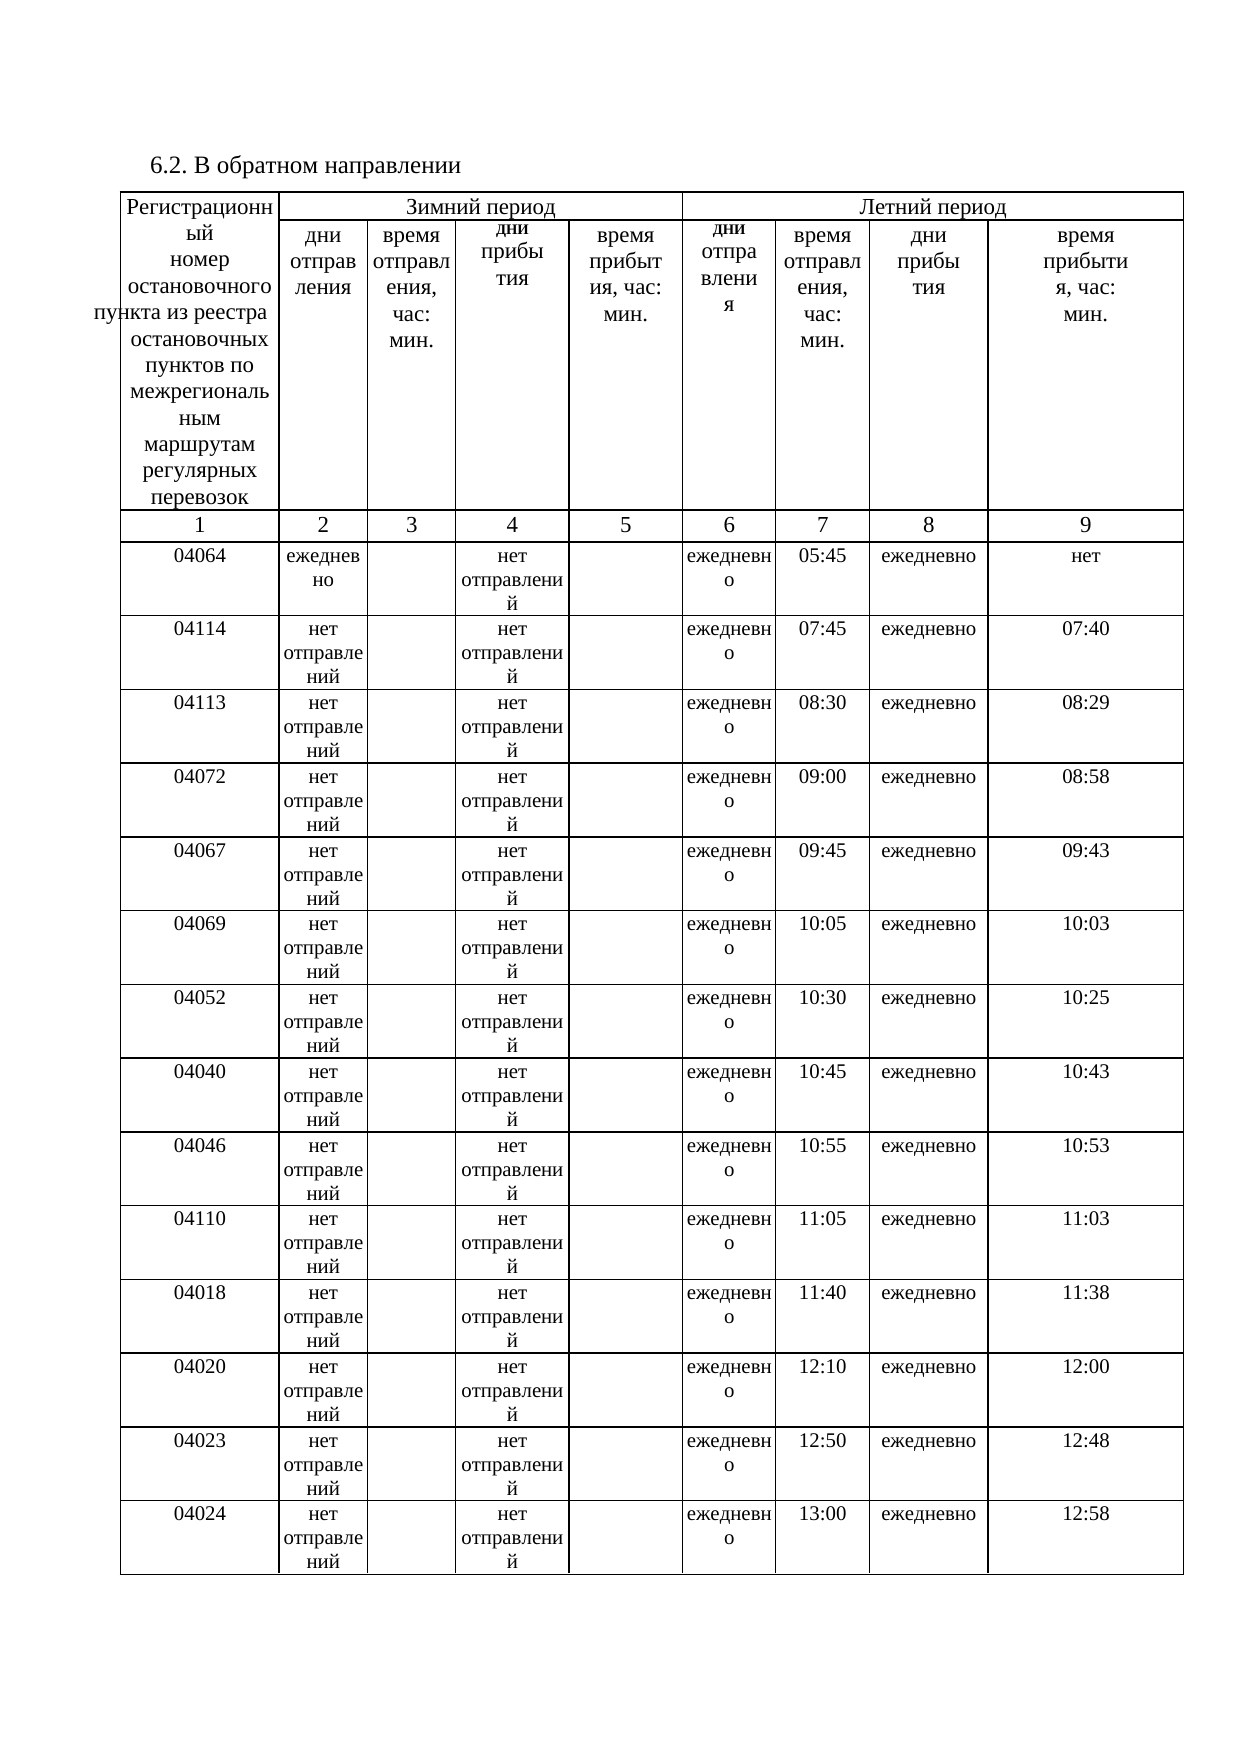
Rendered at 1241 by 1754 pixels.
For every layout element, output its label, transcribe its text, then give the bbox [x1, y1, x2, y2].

table_cell 6 [683, 511, 775, 541]
table_cell 12:10 [776, 1354, 869, 1426]
table_cell 9 [989, 511, 1183, 541]
table_cell ежедневно [683, 1501, 775, 1573]
table_cell [368, 1133, 455, 1205]
table_cell 04113 [121, 690, 278, 762]
table_cell 12:00 [989, 1354, 1183, 1426]
table_cell время отправл ения, час: мин. [776, 221, 869, 509]
table_cell 8 [870, 511, 987, 541]
table_cell 7 [776, 511, 869, 541]
table_cell 5 [570, 511, 682, 541]
text 6.2. В обратном направлении [150, 150, 1090, 179]
table_cell ежедневно [683, 616, 775, 688]
table_cell [570, 1280, 682, 1352]
table_cell нет отправлений [456, 1428, 568, 1500]
table_cell нет отправлений [456, 1280, 568, 1352]
table_cell 12:50 [776, 1428, 869, 1500]
table_cell 2 [280, 511, 367, 541]
table_cell 05:45 [776, 543, 869, 615]
table_cell 08:58 [989, 764, 1183, 836]
table_cell 11:05 [776, 1206, 869, 1278]
table_cell 04018 [121, 1280, 278, 1352]
table_cell нет отправлений [456, 1206, 568, 1278]
table_cell [570, 543, 682, 615]
table_cell [570, 1206, 682, 1278]
table_cell [570, 1059, 682, 1131]
table_cell [368, 838, 455, 910]
table_cell ежедневно [870, 985, 987, 1057]
table_cell дни прибы тия [870, 221, 987, 509]
table_cell ежедневно [870, 543, 987, 615]
table_cell нет отправлений [280, 690, 367, 762]
table_cell нет отправлений [456, 1059, 568, 1131]
table_cell ежедневно [683, 911, 775, 983]
table_cell [570, 1133, 682, 1205]
table_cell ежедневно [870, 1206, 987, 1278]
table_cell ежедневно [870, 690, 987, 762]
table_cell 3 [368, 511, 455, 541]
table_cell ежедневно [870, 764, 987, 836]
table_cell нет отправлений [280, 838, 367, 910]
table_cell ежедневно [683, 543, 775, 615]
table_cell нет отправлений [280, 1501, 367, 1573]
table_cell 10:43 [989, 1059, 1183, 1131]
table_cell 11:40 [776, 1280, 869, 1352]
table_cell время прибыт ия, час: мин. [570, 221, 682, 509]
table_cell 1 [121, 511, 278, 541]
table_cell нет отправлений [456, 616, 568, 688]
table_cell [368, 764, 455, 836]
table_cell [570, 985, 682, 1057]
table_cell нет отправлений [280, 616, 367, 688]
table_cell 12:58 [989, 1501, 1183, 1573]
table_cell нет отправлений [280, 1206, 367, 1278]
table_cell время прибыти я, час: мин. [989, 221, 1183, 509]
table_cell ДНИ прибы тия [456, 221, 568, 509]
table_cell 04067 [121, 838, 278, 910]
table_cell 08:30 [776, 690, 869, 762]
table_cell ежедневно [870, 616, 987, 688]
table_cell [368, 616, 455, 688]
table_cell [570, 838, 682, 910]
table_cell нет отправлений [456, 838, 568, 910]
table_cell [368, 1059, 455, 1131]
table_cell ежедневно [683, 1428, 775, 1500]
table_cell 10:53 [989, 1133, 1183, 1205]
table_cell [570, 690, 682, 762]
table_cell 10:25 [989, 985, 1183, 1057]
table_cell 11:03 [989, 1206, 1183, 1278]
table_cell [368, 1206, 455, 1278]
table_cell [368, 690, 455, 762]
table_cell ежедневно [683, 764, 775, 836]
table_cell нет отправлений [280, 764, 367, 836]
table_cell нет отправлений [456, 764, 568, 836]
table_cell нет отправлений [456, 1133, 568, 1205]
table_cell нет отправлений [280, 1428, 367, 1500]
table_cell [570, 1354, 682, 1426]
table_cell [368, 985, 455, 1057]
table_cell [570, 764, 682, 836]
table_cell ДНИ отпра влени я [683, 221, 775, 509]
table_cell 04114 [121, 616, 278, 688]
table_cell ежедневно [870, 838, 987, 910]
table_cell ежедневно [870, 1428, 987, 1500]
table_cell [570, 911, 682, 983]
table_cell нет отправлений [280, 1059, 367, 1131]
table_cell нет отправлений [280, 1354, 367, 1426]
table_cell время отправл ения, час: мин. [368, 221, 455, 509]
table_cell ежедневно [683, 690, 775, 762]
table_cell ежедневно [870, 1280, 987, 1352]
table_header Летний период [683, 193, 1183, 219]
table_cell ежедневно [683, 1354, 775, 1426]
table_cell ежедневно [870, 1133, 987, 1205]
table_cell нет [989, 543, 1183, 615]
table_cell 07:45 [776, 616, 869, 688]
table_cell 04110 [121, 1206, 278, 1278]
table_cell 10:30 [776, 985, 869, 1057]
table_cell 04072 [121, 764, 278, 836]
table_cell нет отправлений [456, 1354, 568, 1426]
table_cell 04040 [121, 1059, 278, 1131]
table_cell [570, 1428, 682, 1500]
table_header Регистрационный номер остановочного пункта из реестра остановочных пунктов по межрегиональным маршрутам регулярных перевозок [121, 193, 278, 509]
table_cell ежедневно [683, 985, 775, 1057]
table_cell 04023 [121, 1428, 278, 1500]
table_cell ежедневно [870, 1354, 987, 1426]
table_cell 04020 [121, 1354, 278, 1426]
table_cell 11:38 [989, 1280, 1183, 1352]
table_cell ежедневно [870, 911, 987, 983]
table_cell 09:00 [776, 764, 869, 836]
table_cell 10:55 [776, 1133, 869, 1205]
table_cell 10:03 [989, 911, 1183, 983]
table_header Зимний период [280, 193, 682, 219]
table_cell ежедневно [683, 838, 775, 910]
table_cell ежедневно [870, 1501, 987, 1573]
table_cell дни отправ ления [280, 221, 367, 509]
table_cell [368, 911, 455, 983]
table_cell [368, 1280, 455, 1352]
table_cell 08:29 [989, 690, 1183, 762]
table_cell 10:05 [776, 911, 869, 983]
table_cell нет отправлений [280, 911, 367, 983]
table_cell нет отправлений [280, 985, 367, 1057]
table_cell ежедневно [870, 1059, 987, 1131]
table_cell 12:48 [989, 1428, 1183, 1500]
table_cell ежедневно [683, 1059, 775, 1131]
table_cell 07:40 [989, 616, 1183, 688]
table_cell [368, 543, 455, 615]
table_cell [570, 616, 682, 688]
table_cell 04064 [121, 543, 278, 615]
table_cell нет отправлений [456, 543, 568, 615]
table_cell нет отправлений [456, 690, 568, 762]
table_cell нет отправлений [456, 911, 568, 983]
table_cell ежедневно [683, 1280, 775, 1352]
table_cell 13:00 [776, 1501, 869, 1573]
table_cell [368, 1428, 455, 1500]
table_cell 10:45 [776, 1059, 869, 1131]
table_cell [368, 1354, 455, 1426]
table_cell [570, 1501, 682, 1573]
table_cell 4 [456, 511, 568, 541]
table_cell 09:45 [776, 838, 869, 910]
table_cell 04052 [121, 985, 278, 1057]
table_cell ежедневно [683, 1206, 775, 1278]
table_cell 04046 [121, 1133, 278, 1205]
table_cell ежедневно [683, 1133, 775, 1205]
table_cell ежедневно [280, 543, 367, 615]
table_cell 04024 [121, 1501, 278, 1573]
table_cell [368, 1501, 455, 1573]
table_cell нет отправлений [456, 1501, 568, 1573]
table_cell 09:43 [989, 838, 1183, 910]
table_cell нет отправлений [456, 985, 568, 1057]
table_cell 04069 [121, 911, 278, 983]
table_cell нет отправлений [280, 1280, 367, 1352]
table_cell нет отправлений [280, 1133, 367, 1205]
